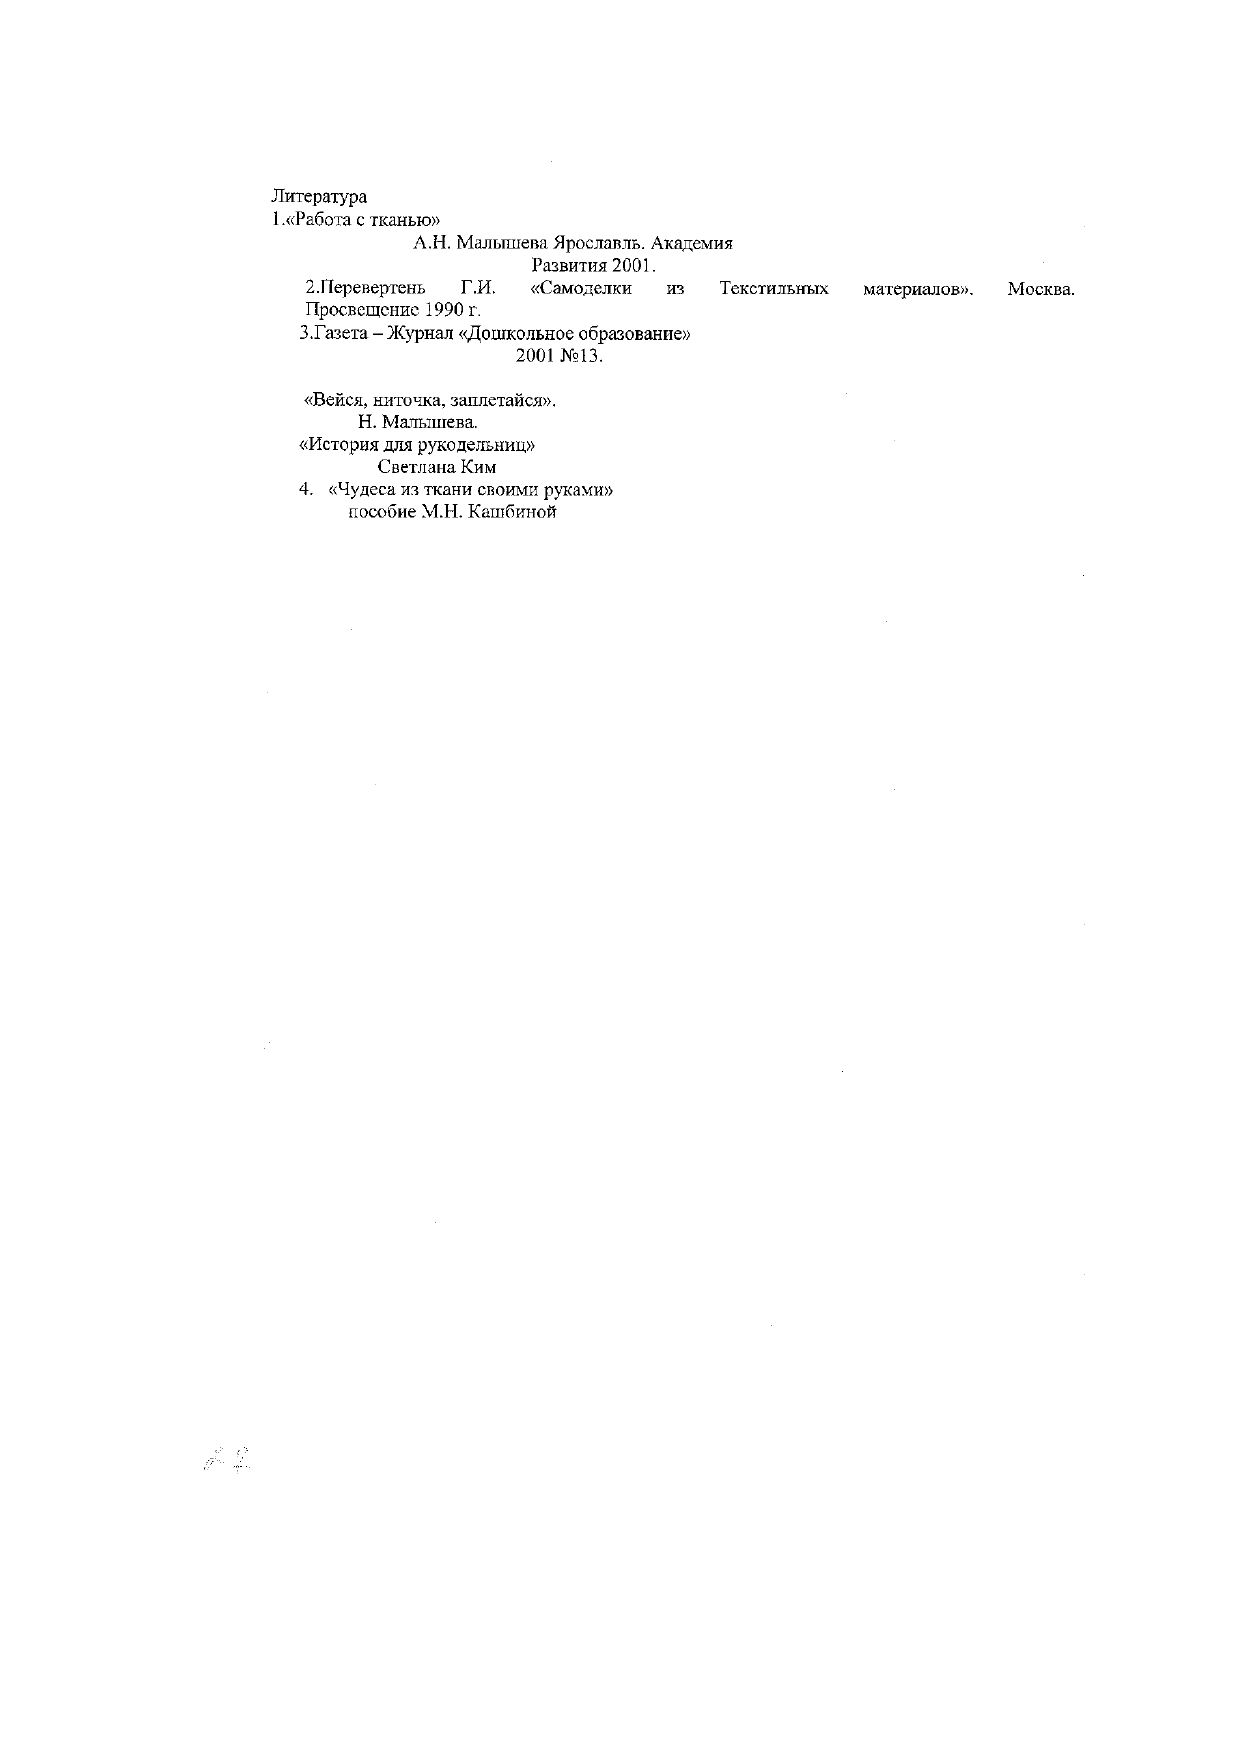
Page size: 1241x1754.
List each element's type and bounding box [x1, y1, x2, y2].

picture [177, 118, 1151, 1497]
